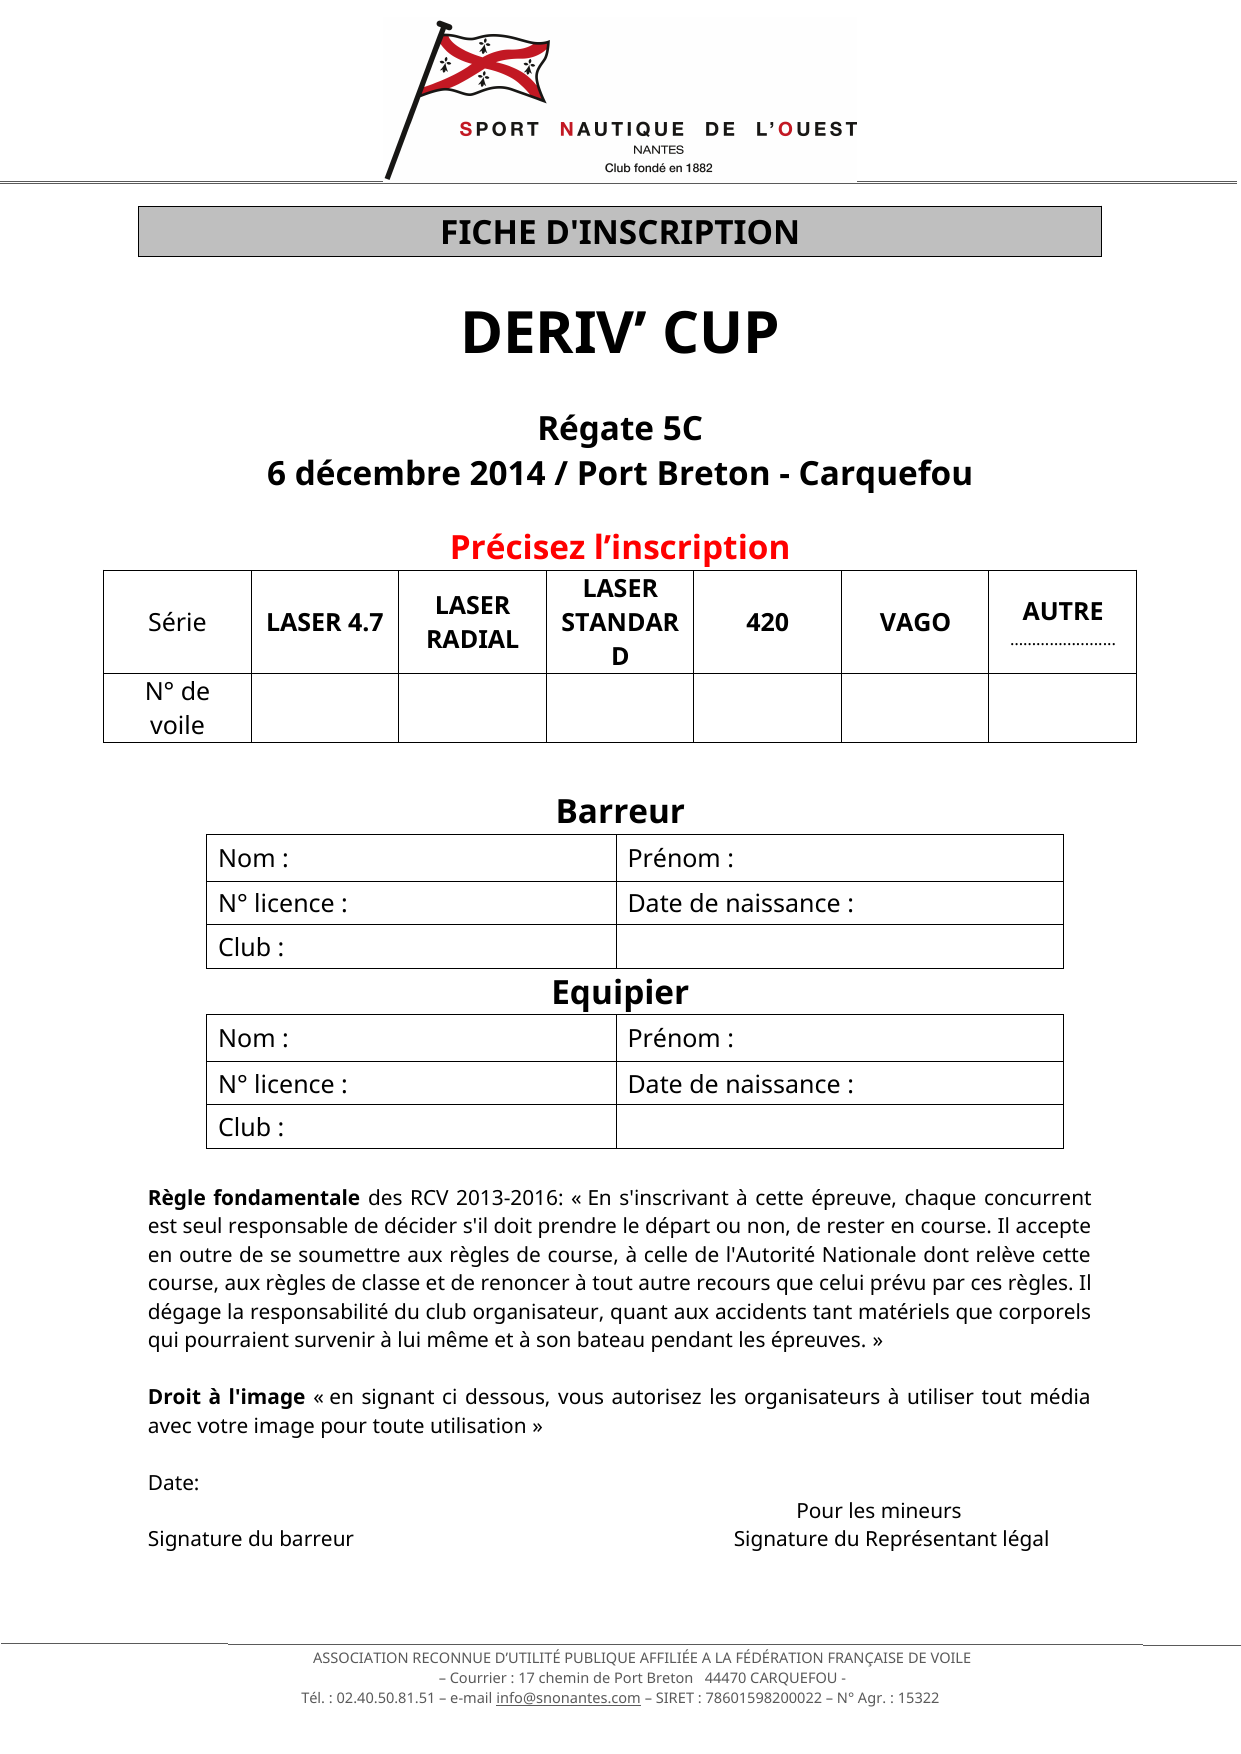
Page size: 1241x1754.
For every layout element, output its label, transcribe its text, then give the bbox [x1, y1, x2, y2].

text Droit à l'image « en signant ci dessous, vous autorisez les organisateurs à utiliser tout média avec votre image pour toute utilisation » [148, 1382, 1093, 1439]
text Règle fondamentale des RCV 2013-2016: « En s'inscrivant à cette épreuve, chaque concurrent est seul responsable de décider s'il doit prendre le départ ou non, de rester en course. Il accepte en outre de se soumettre aux règles de course, à celle de l'Autorité Nationale dont relève cette course, aux règles de classe et de renoncer à tout autre recours que celui prévu par ces règles. Il dégage la responsabilité du club organisateur, quant aux accidents tant matériels que corporels qui pourraient survenir à lui même et à son bateau pendant les épreuves. » [148, 1183, 1093, 1354]
table_cell N° licence : [207, 882, 616, 924]
text Equipier [148, 969, 1093, 1014]
text Régate 5C [148, 405, 1093, 450]
picture [383, 17, 857, 183]
table_header Nom : [207, 1015, 616, 1061]
text FICHE D'INSCRIPTION [139, 207, 1101, 256]
table_cell [252, 674, 398, 742]
table_cell [617, 1105, 1063, 1148]
table_cell [547, 674, 693, 742]
table_header Prénom : [617, 835, 1063, 881]
text Date: [148, 1468, 1093, 1496]
table_header Nom : [207, 835, 616, 881]
table_cell [842, 674, 988, 742]
table_cell [989, 674, 1136, 742]
table_cell Date de naissance : [617, 882, 1063, 924]
text DERIV’ CUP [148, 291, 1093, 371]
text Pour les mineurs [148, 1496, 1093, 1524]
table_cell Club : [207, 1105, 616, 1148]
table_cell Date de naissance : [617, 1062, 1063, 1104]
text Barreur [148, 788, 1093, 834]
table_cell [399, 674, 546, 742]
table_cell Club : [207, 925, 616, 968]
table_cell N° licence : [207, 1062, 616, 1104]
table_header VAGO [842, 571, 988, 673]
text Précisez l’inscription [148, 524, 1093, 569]
table_header AUTRE …………............ [989, 571, 1136, 673]
table_cell [694, 674, 841, 742]
table_header Prénom : [617, 1015, 1063, 1061]
table_header LASER RADIAL [399, 571, 546, 673]
table_header Série [104, 571, 251, 673]
table_header LASER 4.7 [252, 571, 398, 673]
table_header LASER STANDARD [547, 571, 693, 673]
table_cell [617, 925, 1063, 968]
text Signature du barreur Signature du Représentant légal [148, 1524, 1093, 1553]
table_cell N° de voile [104, 674, 251, 742]
table_header 420 [694, 571, 841, 673]
text 6 décembre 2014 / Port Breton - Carquefou [148, 450, 1093, 496]
